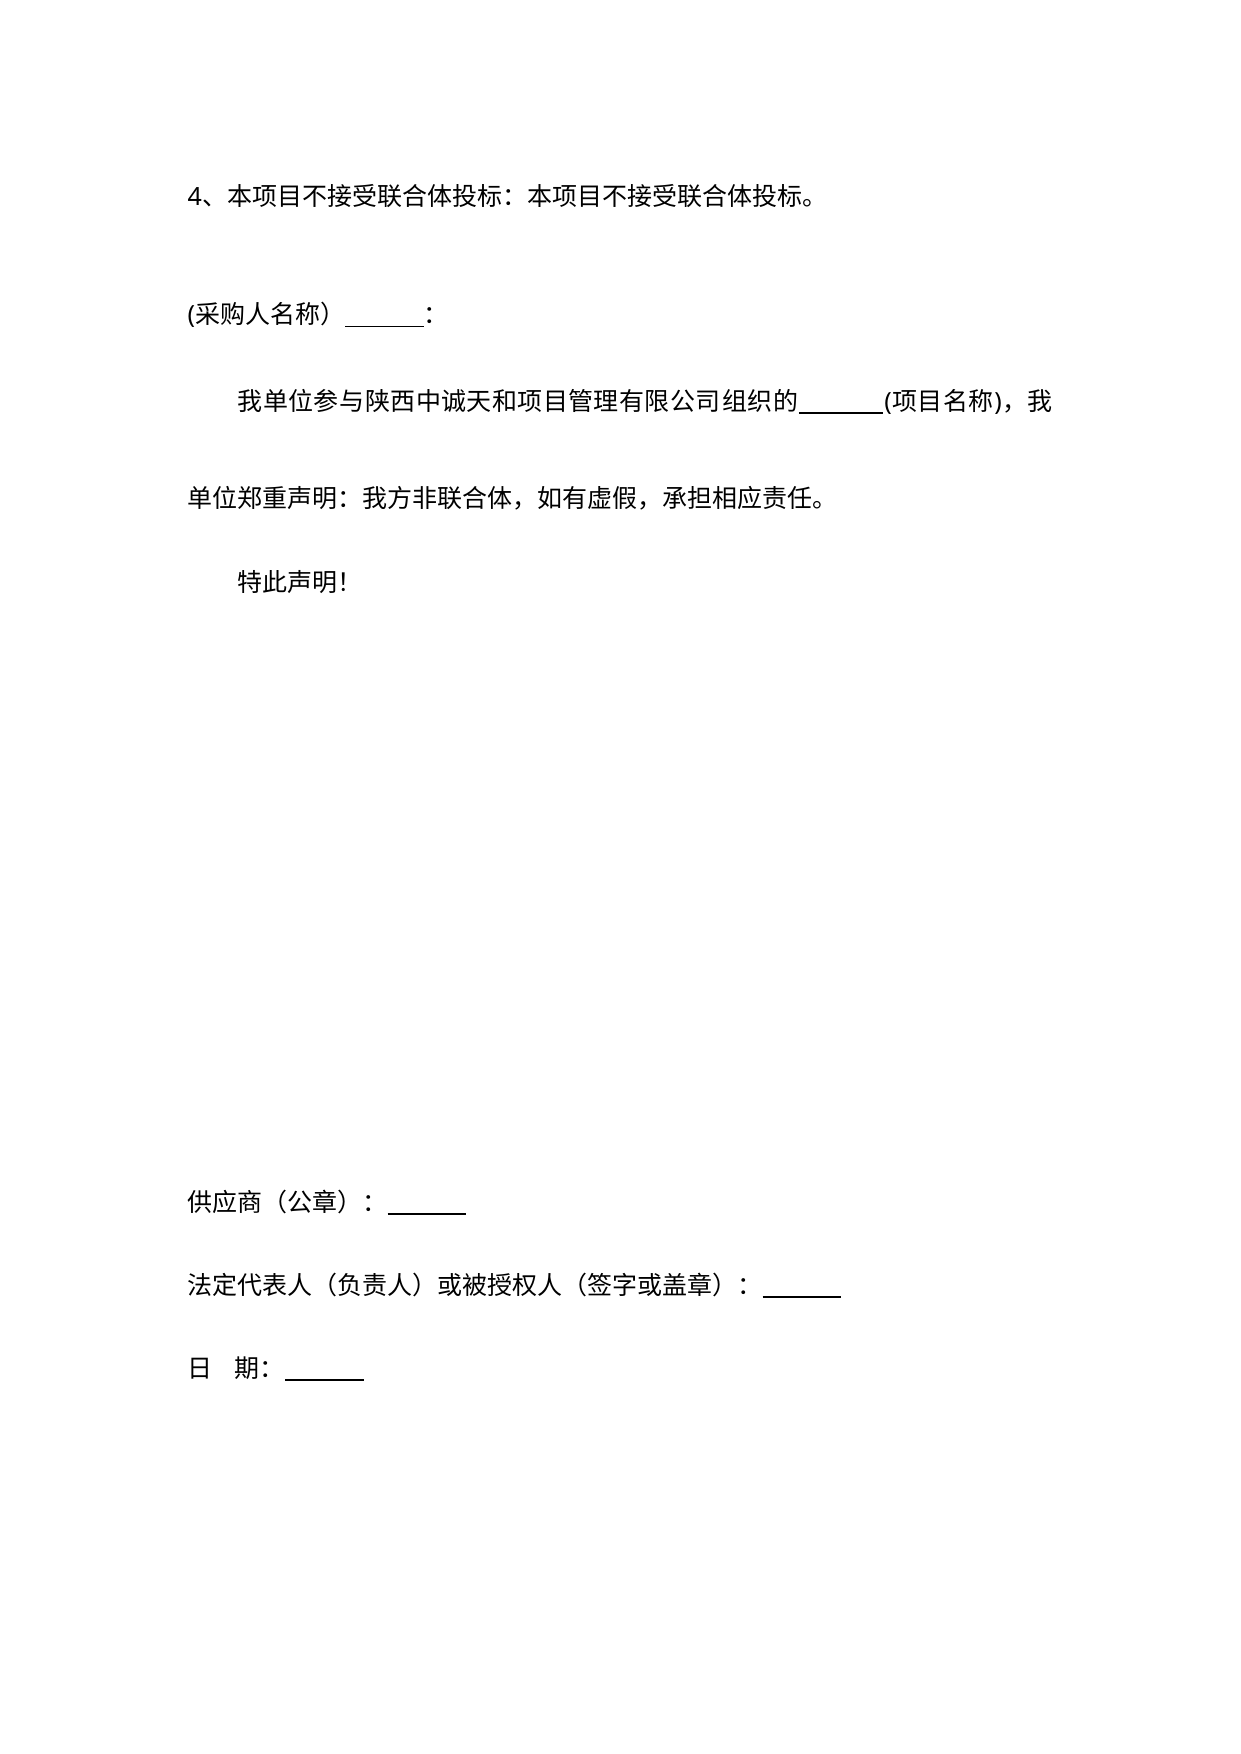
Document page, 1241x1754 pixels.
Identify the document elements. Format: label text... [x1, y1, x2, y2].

text 4、本项目不接受联合体投标：本项目不接受联合体投标。 [187, 162, 1053, 227]
text 日 期： [187, 1334, 1053, 1399]
text 供应商（公章）： [187, 1168, 1053, 1233]
text 法定代表人（负责人）或被授权人（签字或盖章）： [187, 1251, 1053, 1316]
text 特此声明！ [187, 548, 1053, 613]
text (采购人名称） ： [187, 294, 1053, 331]
text 我单位参与陕西中诚天和项目管理有限公司组织的 (项目名称)，我单位郑重声明：我方非联合体，如有虚假，承担相应责任。 [187, 367, 1053, 529]
